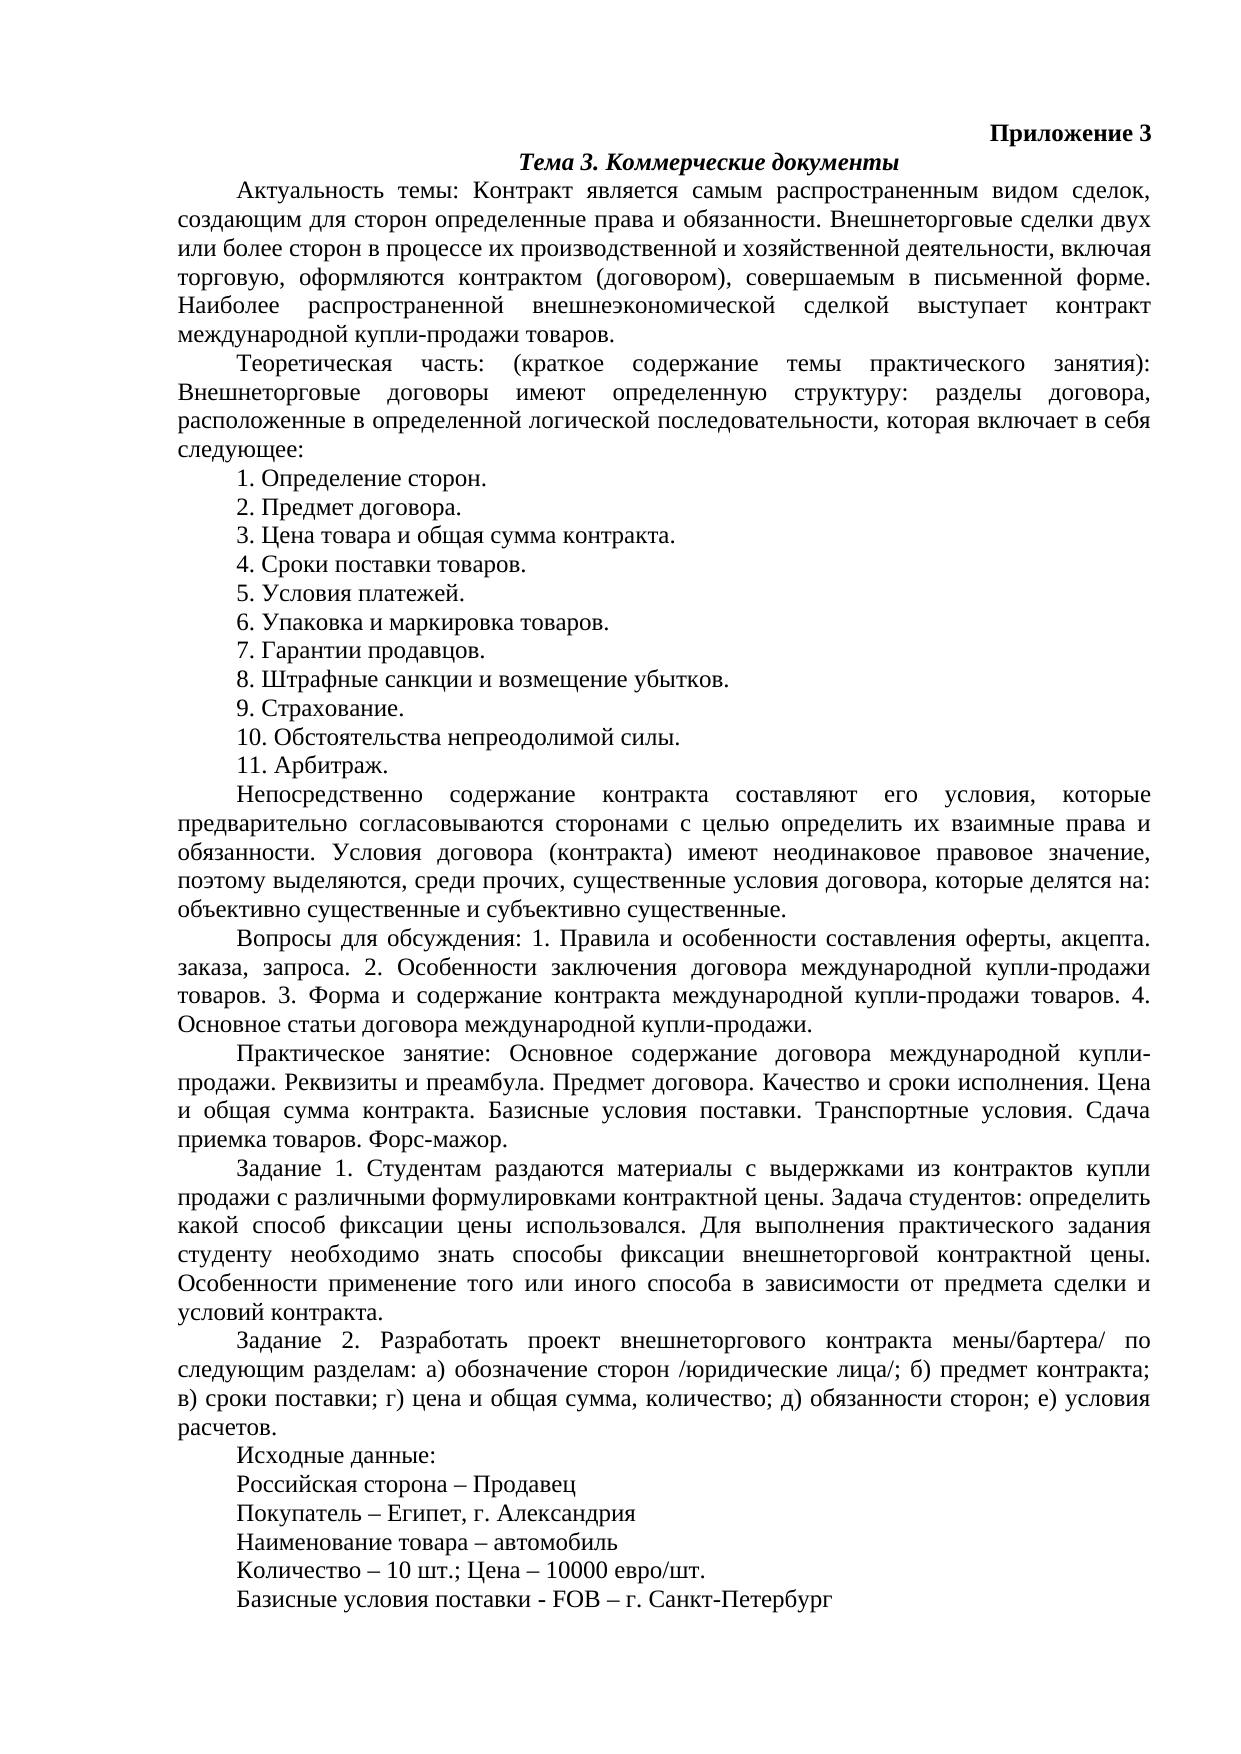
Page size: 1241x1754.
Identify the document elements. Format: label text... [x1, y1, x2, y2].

text Покупатель – Египет, г. Александрия [177, 1498, 1152, 1527]
text 11. Арбитраж. [177, 751, 1152, 779]
text Задание 1. Студентам раздаются материалы с выдержками из контрактов купли продажи с различными формулировками контрактной цены. Задача студентов: определить какой способ фиксации цены использовался. Для выполнения практического задания студенту необходимо знать способы фиксации внешнеторговой контрактной цены. Особенности применение того или иного способа в зависимости от предмета сделки и условий контракта. [177, 1153, 1152, 1326]
text Исходные данные: [177, 1441, 1152, 1469]
text Приложение 3 [266, 118, 1152, 147]
text Тема 3. Коммерческие документы [266, 147, 1152, 176]
text Наименование товара – автомобиль [177, 1527, 1152, 1556]
text 6. Упаковка и маркировка товаров. [177, 607, 1152, 636]
text 10. Обстоятельства непреодолимой силы. [177, 722, 1152, 751]
text Непосредственно содержание контракта составляют его условия, которые предварительно согласовываются сторонами с целью определить их взаимные права и обязанности. Условия договора (контракта) имеют неодинаковое правовое значение, поэтому выделяются, среди прочих, существенные условия договора, которые делятся на: объективно существенные и субъективно существенные. [177, 779, 1152, 923]
text 2. Предмет договора. [177, 492, 1152, 521]
text 8. Штрафные санкции и возмещение убытков. [177, 664, 1152, 693]
text 1. Определение сторон. [177, 463, 1152, 492]
text Российская сторона – Продавец [177, 1469, 1152, 1498]
text Вопросы для обсуждения: 1. Правила и особенности составления оферты, акцепта. заказа, запроса. 2. Особенности заключения договора международной купли-продажи товаров. 3. Форма и содержание контракта международной купли-продажи товаров. 4. Основное статьи договора международной купли-продажи. [177, 923, 1152, 1038]
text Задание 2. Разработать проект внешнеторгового контракта мены/бартера/ по следующим разделам: а) обозначение сторон /юридические лица/; б) предмет контракта; в) сроки поставки; г) цена и общая сумма, количество; д) обязанности сторон; е) условия расчетов. [177, 1326, 1152, 1441]
text 3. Цена товара и общая сумма контракта. [177, 521, 1152, 549]
text Практическое занятие: Основное содержание договора международной купли-продажи. Реквизиты и преамбула. Предмет договора. Качество и сроки исполнения. Цена и общая сумма контракта. Базисные условия поставки. Транспортные условия. Сдача приемка товаров. Форс-мажор. [177, 1038, 1152, 1153]
text Актуальность темы: Контракт является самым распространенным видом сделок, создающим для сторон определенные права и обязанности. Внешнеторговые сделки двух или более сторон в процессе их производственной и хозяйственной деятельности, включая торговую, оформляются контрактом (договором), совершаемым в письменной форме. Наиболее распространенной внешнеэкономической сделкой выступает контракт международной купли-продажи товаров. [177, 176, 1152, 348]
text Теоретическая часть: (краткое содержание темы практического занятия): Внешнеторговые договоры имеют определенную структуру: разделы договора, расположенные в определенной логической последовательности, которая включает в себя следующее: [177, 348, 1152, 463]
text 5. Условия платежей. [177, 578, 1152, 607]
text 4. Сроки поставки товаров. [177, 549, 1152, 578]
text 9. Страхование. [177, 693, 1152, 722]
text 7. Гарантии продавцов. [177, 636, 1152, 664]
text Базисные условия поставки - FOB – г. Санкт-Петербург [177, 1584, 1152, 1613]
text Количество – 10 шт.; Цена – 10000 евро/шт. [177, 1556, 1152, 1584]
